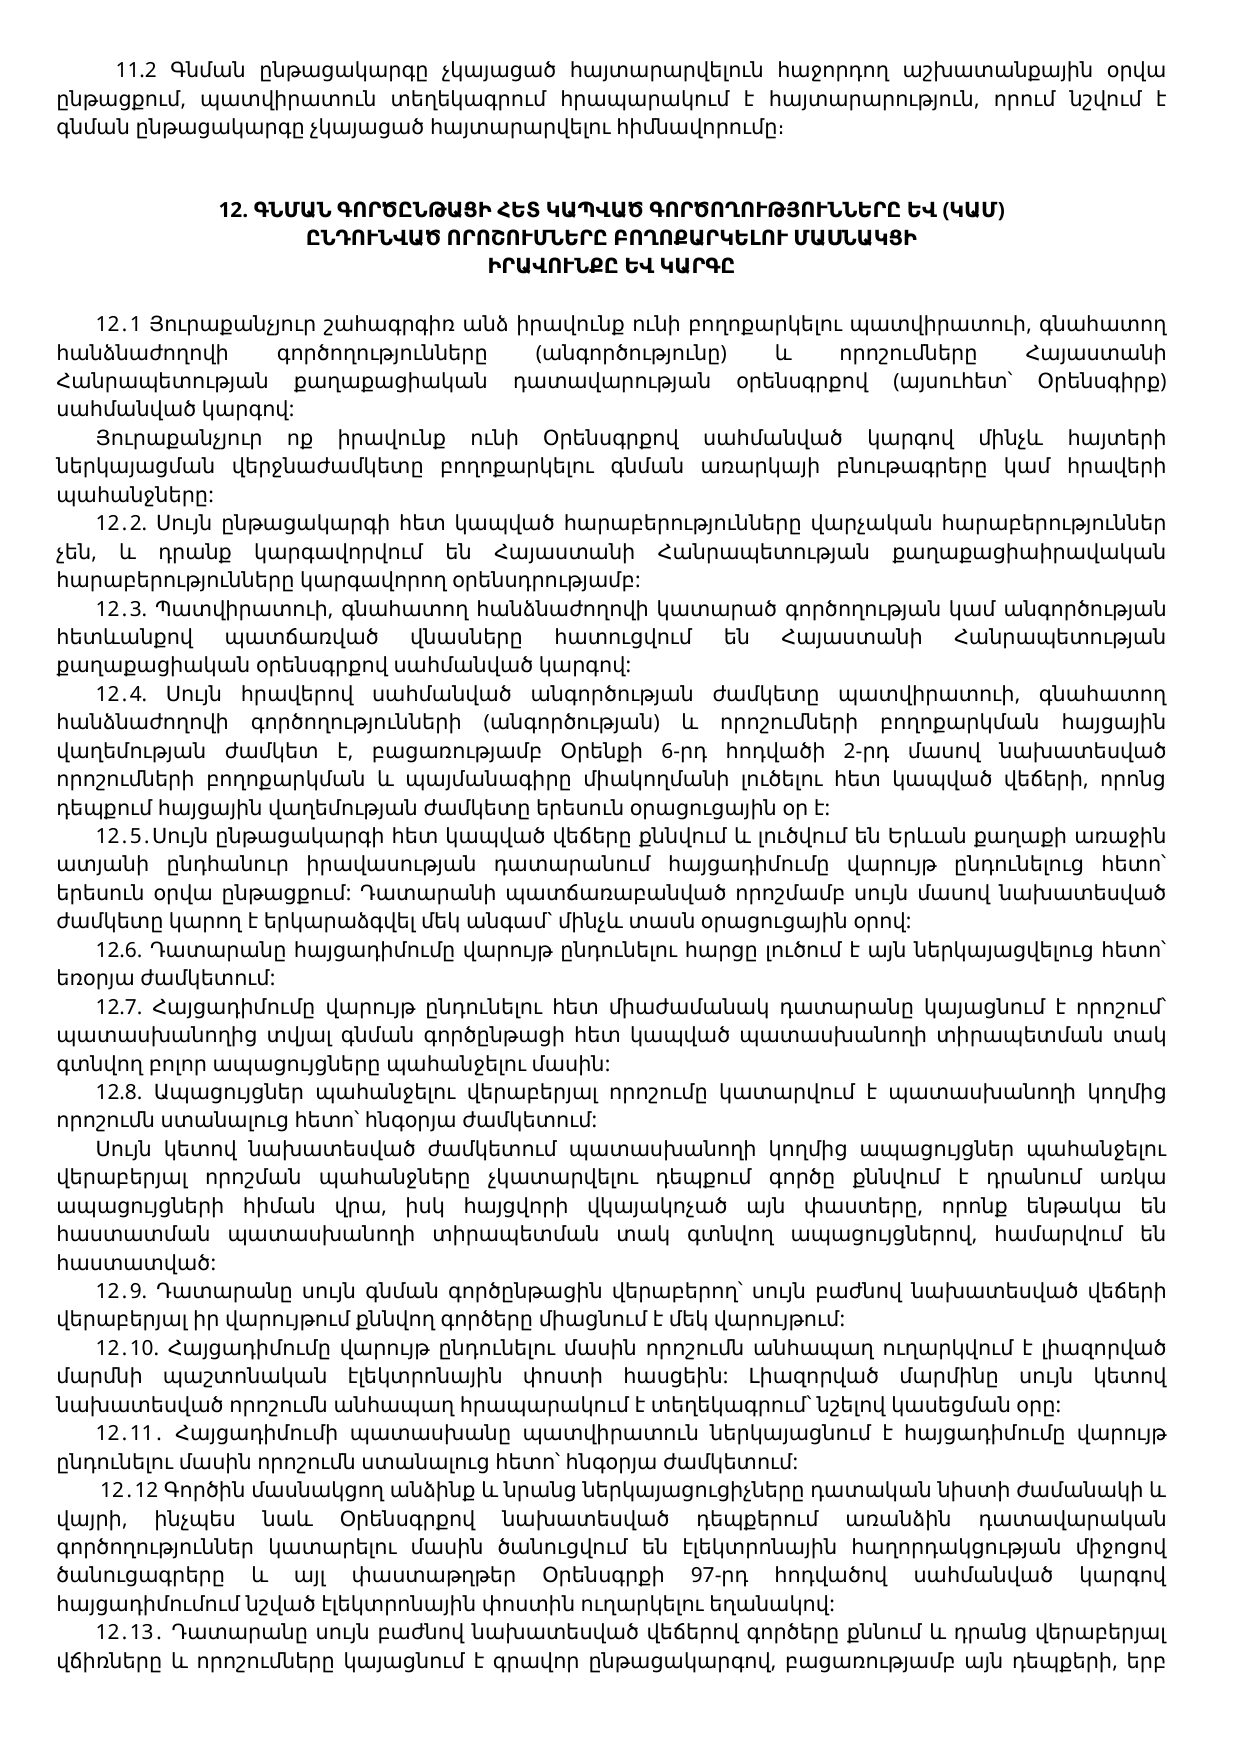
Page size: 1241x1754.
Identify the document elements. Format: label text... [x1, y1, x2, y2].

text 12.7. Հայցադիմումը վարույթ ընդունելու հետ միաժամանակ դատարանը կայացնում է որոշում՝ պատասխանողից տվյալ գնման գործընթացի հետ կապված պատասխանողի տիրապետման տակ գտնվող բոլոր ապացույցները պահանջելու մասին: [56, 992, 1167, 1077]
text 12. ԳՆՄԱՆ ԳՈՐԾԸՆԹԱՑԻ ՀԵՏ ԿԱՊՎԱԾ ԳՈՐԾՈՂՈՒԹՅՈՒՆՆԵՐԸ ԵՎ (ԿԱՄ) [56, 195, 1167, 223]
text 12․1 Յուրաքանչյուր շահագրգիռ անձ իրավունք ունի բողոքարկելու պատվիրատուի, գնահատող հանձնաժողովի գործողությունները (անգործությունը) և որոշումները Հայաստանի Հանրապետության քաղաքացիական դատավարության օրենսգրքով (այսուհետ՝ Օրենսգիրք) սահմանված կարգով: [56, 309, 1167, 423]
text Սույն կետով նախատեսված ժամկետում պատասխանողի կողմից ապացույցներ պահանջելու վերաբերյալ որոշման պահանջները չկատարվելու դեպքում գործը քննվում է դրանում առկա ապացույցների հիման վրա, իսկ հայցվորի վկայակոչած այն փաստերը, որոնք ենթակա են հաստատման պատասխանողի տիրապետման տակ գտնվող ապացույցներով, համարվում են հաստատված: [56, 1134, 1167, 1276]
text 12․2. Սույն ընթացակարգի հետ կապված հարաբերությունները վարչական հարաբերություններ չեն, և դրանք կարգավորվում են Հայաստանի Հանրապետության քաղաքացիաիրավական հարաբերությունները կարգավորող օրենսդրությամբ: [56, 508, 1167, 594]
text ԻՐԱՎՈՒՆՔԸ ԵՎ ԿԱՐԳԸ [56, 252, 1167, 280]
text 12․5․Սույն ընթացակարգի հետ կապված վեճերը քննվում և լուծվում են Երևան քաղաքի առաջին ատյանի ընդհանուր իրավասության դատարանում հայցադիմումը վարույթ ընդունելուց հետո՝ երեսուն օրվա ընթացքում: Դատարանի պատճառաբանված որոշմամբ սույն մասով նախատեսված ժամկետը կարող է երկարաձգվել մեկ անգամ` մինչև տասն օրացուցային օրով: [56, 821, 1167, 935]
text 12.8. Ապացույցներ պահանջելու վերաբերյալ որոշումը կատարվում է պատասխանողի կողմից որոշումն ստանալուց հետո՝ հնգօրյա ժամկետում: [56, 1077, 1167, 1134]
text ԸՆԴՈՒՆՎԱԾ ՈՐՈՇՈՒՄՆԵՐԸ ԲՈՂՈՔԱՐԿԵԼՈՒ ՄԱՍՆԱԿՑԻ [56, 223, 1167, 252]
text 12․12 Գործին մասնակցող անձինք և նրանց ներկայացուցիչները դատական նիստի ժամանակի և վայրի, ինչպես նաև Օրենսգրքով նախատեսված դեպքերում առանձին դատավարական գործողություններ կատարելու մասին ծանուցվում են էլեկտրոնային հաղորդակցության միջոցով ծանուցագրերը և այլ փաստաթղթեր Օրենսգրքի 97-րդ հոդվածով սահմանված կարգով հայցադիմումում նշված էլեկտրոնային փոստին ուղարկելու եղանակով: [56, 1475, 1167, 1617]
text 12․10. Հայցադիմումը վարույթ ընդունելու մասին որոշումն անհապաղ ուղարկվում է լիազորված մարմնի պաշտոնական էլեկտրոնային փոստի հասցեին: Լիազորված մարմինը սույն կետով նախատեսված որոշումն անհապաղ հրապարակում է տեղեկագրում՝ նշելով կասեցման օրը: [56, 1333, 1167, 1418]
text 12․4. Սույն հրավերով սահմանված անգործության ժամկետը պատվիրատուի, գնահատող հանձնաժողովի գործողությունների (անգործության) և որոշումների բողոքարկման հայցային վաղեմության ժամկետ է, բացառությամբ Օրենքի 6-րդ հոդվածի 2-րդ մասով նախատեսված որոշումների բողոքարկման և պայմանագիրը միակողմանի լուծելու հետ կապված վեճերի, որոնց դեպքում հայցային վաղեմության ժամկետը երեսուն օրացուցային օր է: [56, 679, 1167, 821]
text 12․3. Պատվիրատուի, գնահատող հանձնաժողովի կատարած գործողության կամ անգործության հետևանքով պատճառված վնասները հատուցվում են Հայաստանի Հանրապետության քաղաքացիական օրենսգրքով սահմանված կարգով: [56, 594, 1167, 679]
text 11.2 Գնման ընթացակարգը չկայացած հայտարարվելուն հաջորդող աշխատանքային օրվա ընթացքում, պատվիրատուն տեղեկագրում հրապարակում է հայտարարություն, որում նշվում է գնման ընթացակարգը չկայացած հայտարարվելու հիմնավորումը։ [56, 56, 1167, 141]
text 12.6. Դատարանը հայցադիմումը վարույթ ընդունելու հարցը լուծում է այն ներկայացվելուց հետո՝ եռօրյա ժամկետում: [56, 935, 1167, 992]
text 12․11․ Հայցադիմումի պատասխանը պատվիրատուն ներկայացնում է հայցադիմումը վարույթ ընդունելու մասին որոշումն ստանալուց հետո՝ հնգօրյա ժամկետում: [56, 1418, 1167, 1475]
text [56, 1617, 1167, 1674]
text 12․9. Դատարանը սույն գնման գործընթացին վերաբերող՝ սույն բաժնով նախատեսված վեճերի վերաբերյալ իր վարույթում քննվող գործերը միացնում է մեկ վարույթում: [56, 1276, 1167, 1333]
text Յուրաքանչյուր ոք իրավունք ունի Օրենսգրքով սահմանված կարգով մինչև հայտերի ներկայացման վերջնաժամկետը բողոքարկելու գնման առարկայի բնութագրերը կամ հրավերի պահանջները: [56, 423, 1167, 508]
